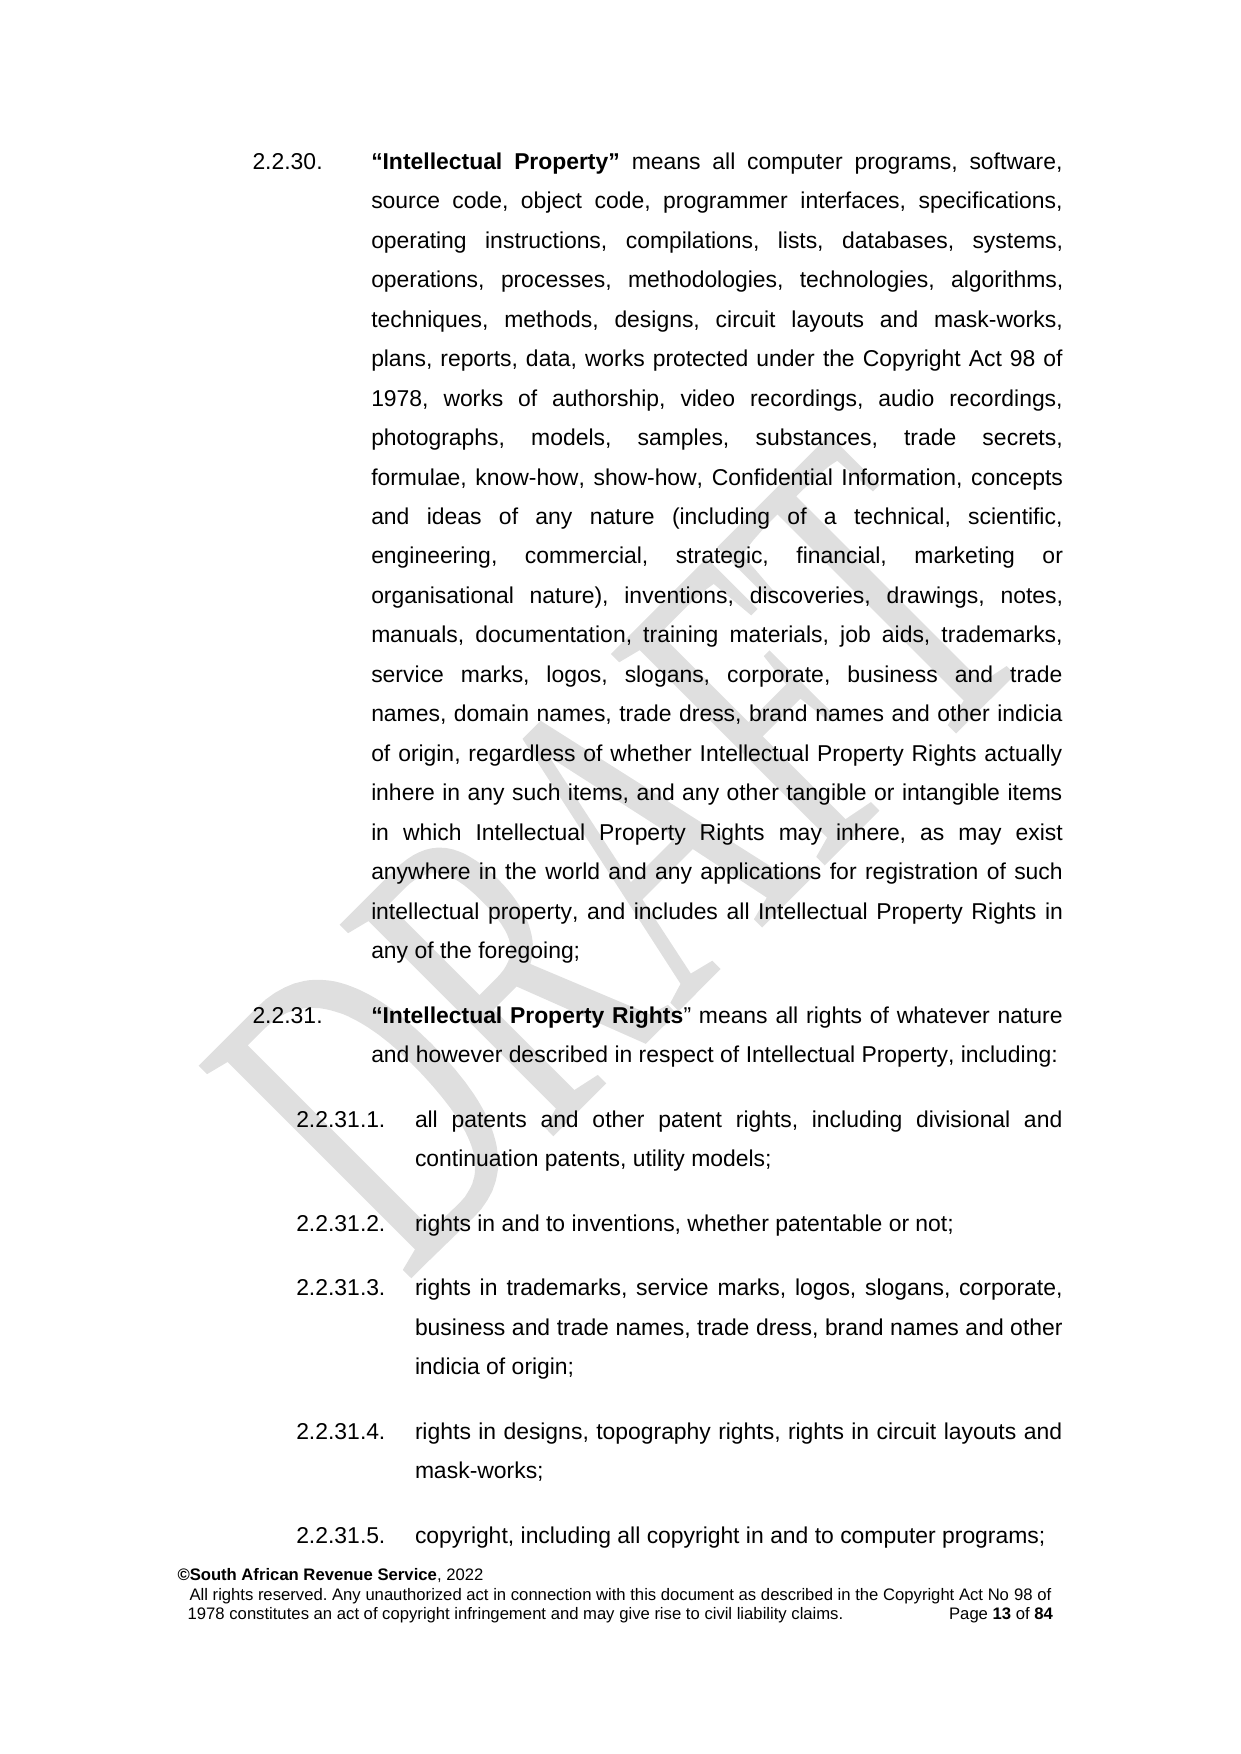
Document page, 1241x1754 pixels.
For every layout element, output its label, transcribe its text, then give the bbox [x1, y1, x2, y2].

list rights in and to inventions, whether patentable or not; [296, 1210, 1063, 1236]
list “Intellectual Property” means all computer programs, software, source code, object code, programmer interfaces, specifications, operating instructions, compilations, lists, databases, systems, operations, processes, methodologies, technologies, algorithms, techniques, methods, designs, circuit layouts and mask-works, plans, reports, data, works protected under the Copyright Act 98 of 1978, works of authorship, video recordings, audio recordings, photographs, models, samples, substances, trade secrets, formulae, know-how, show-how, Confidential Information, concepts and ideas of any nature (including of a technical, scientific, engineering, commercial, strategic, financial, marketing or organisational nature), inventions, discoveries, drawings, notes, manuals, documentation, training materials, job aids, trademarks, service marks, logos, slogans, corporate, business and trade names, domain names, trade dress, brand names and other indicia of origin, regardless of whether Intellectual Property Rights actually inhere in any such items, and any other tangible or intangible items in which Intellectual Property Rights may inhere, as may exist anywhere in the world and any applications for registration of such intellectual property, and includes all Intellectual Property Rights in any of the foregoing; [252, 148, 1063, 964]
list copyright, including all copyright in and to computer programs; [296, 1522, 1063, 1548]
list all patents and other patent rights, including divisional and continuation patents, utility models; [296, 1106, 1063, 1172]
list “Intellectual Property Rights” means all rights of whatever nature and however described in respect of Intellectual Property, including: [252, 1002, 1063, 1068]
list rights in trademarks, service marks, logos, slogans, corporate, business and trade names, trade dress, brand names and other indicia of origin; [296, 1274, 1063, 1379]
list rights in designs, topography rights, rights in circuit layouts and mask-works; [296, 1418, 1063, 1483]
